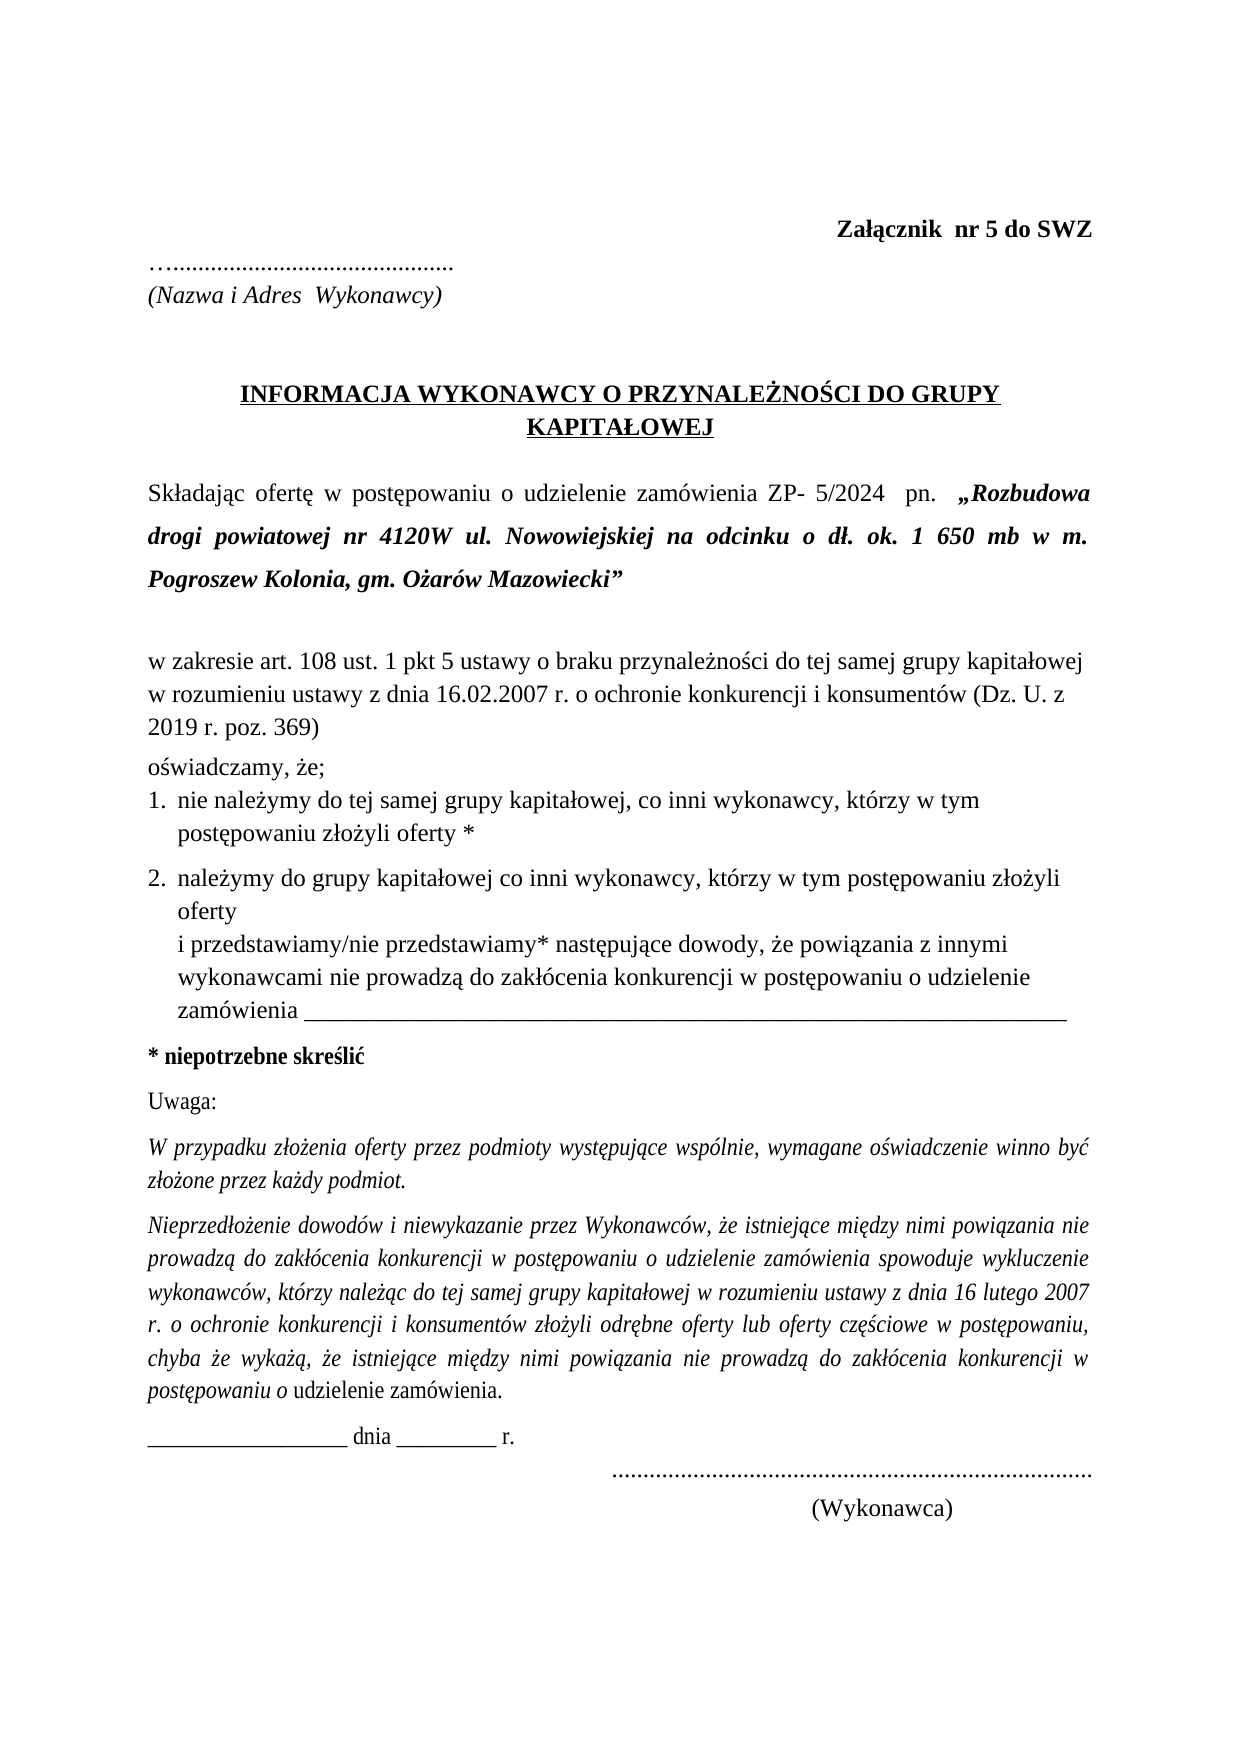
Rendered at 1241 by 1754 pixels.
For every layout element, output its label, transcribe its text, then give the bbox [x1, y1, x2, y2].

text W przypadku złożenia oferty przez podmioty występujące wspólnie, wymagane oświadczenie winno być złożone przez każdy podmiot. [148, 1132, 1093, 1194]
text Załącznik nr 5 do SWZ [148, 214, 1093, 242]
text Nieprzedłożenie dowodów i niewykazanie przez Wykonawców, że istniejące między nimi powiązania nie prowadzą do zakłócenia konkurencji w postępowaniu o udzielenie zamówienia spowoduje wykluczenie wykonawców, którzy należąc do tej samej grupy kapitałowej w rozumieniu ustawy z dnia 16 lutego 2007 r. o ochronie konkurencji i konsumentów złożyli odrębne oferty lub oferty częściowe w postępowaniu, chyba że wykażą, że istniejące między nimi powiązania nie prowadzą do zakłócenia konkurencji w postępowaniu o udzielenie zamówienia. [148, 1211, 1093, 1404]
text Uwaga: [148, 1086, 1093, 1115]
text 1. nie należymy do tej samej grupy kapitałowej, co inni wykonawcy, którzy w tym postępowaniu złożyli oferty * [148, 785, 1093, 847]
text __________________ dnia _________ r. [148, 1421, 1093, 1450]
text * niepotrzebne skreślić [148, 1041, 1093, 1070]
text oświadczamy, że; [148, 752, 1093, 781]
text INFORMACJA WYKONAWCY O PRZYNALEŻNOŚCI DO GRUPY KAPITAŁOWEJ [148, 379, 1093, 441]
text ............................................................................. [148, 1454, 1093, 1483]
text …............................................. (Nazwa i Adres Wykonawcy) [148, 247, 1093, 308]
text (Wykonawca) [590, 1493, 1093, 1522]
text Składając ofertę w postępowaniu o udzielenie zamówienia ZP- 5/2024 pn. „Rozbudowa drogi powiatowej nr 4120W ul. Nowowiejskiej na odcinku o dł. ok. 1 650 mb w m. Pogroszew Kolonia, gm. Ożarów Mazowiecki” [148, 478, 1093, 593]
text w zakresie art. 108 ust. 1 pkt 5 ustawy o braku przynależności do tej samej grupy kapitałowej w rozumieniu ustawy z dnia 16.02.2007 r. o ochronie konkurencji i konsumentów (Dz. U. z 2019 r. poz. 369) [148, 646, 1093, 741]
text 2. należymy do grupy kapitałowej co inni wykonawcy, którzy w tym postępowaniu złożyli oferty i przedstawiamy/nie przedstawiamy* następujące dowody, że powiązania z innymi wykonawcami nie prowadzą do zakłócenia konkurencji w postępowaniu o udzielenie zamówienia _____________________________________________________________ [148, 863, 1093, 1024]
